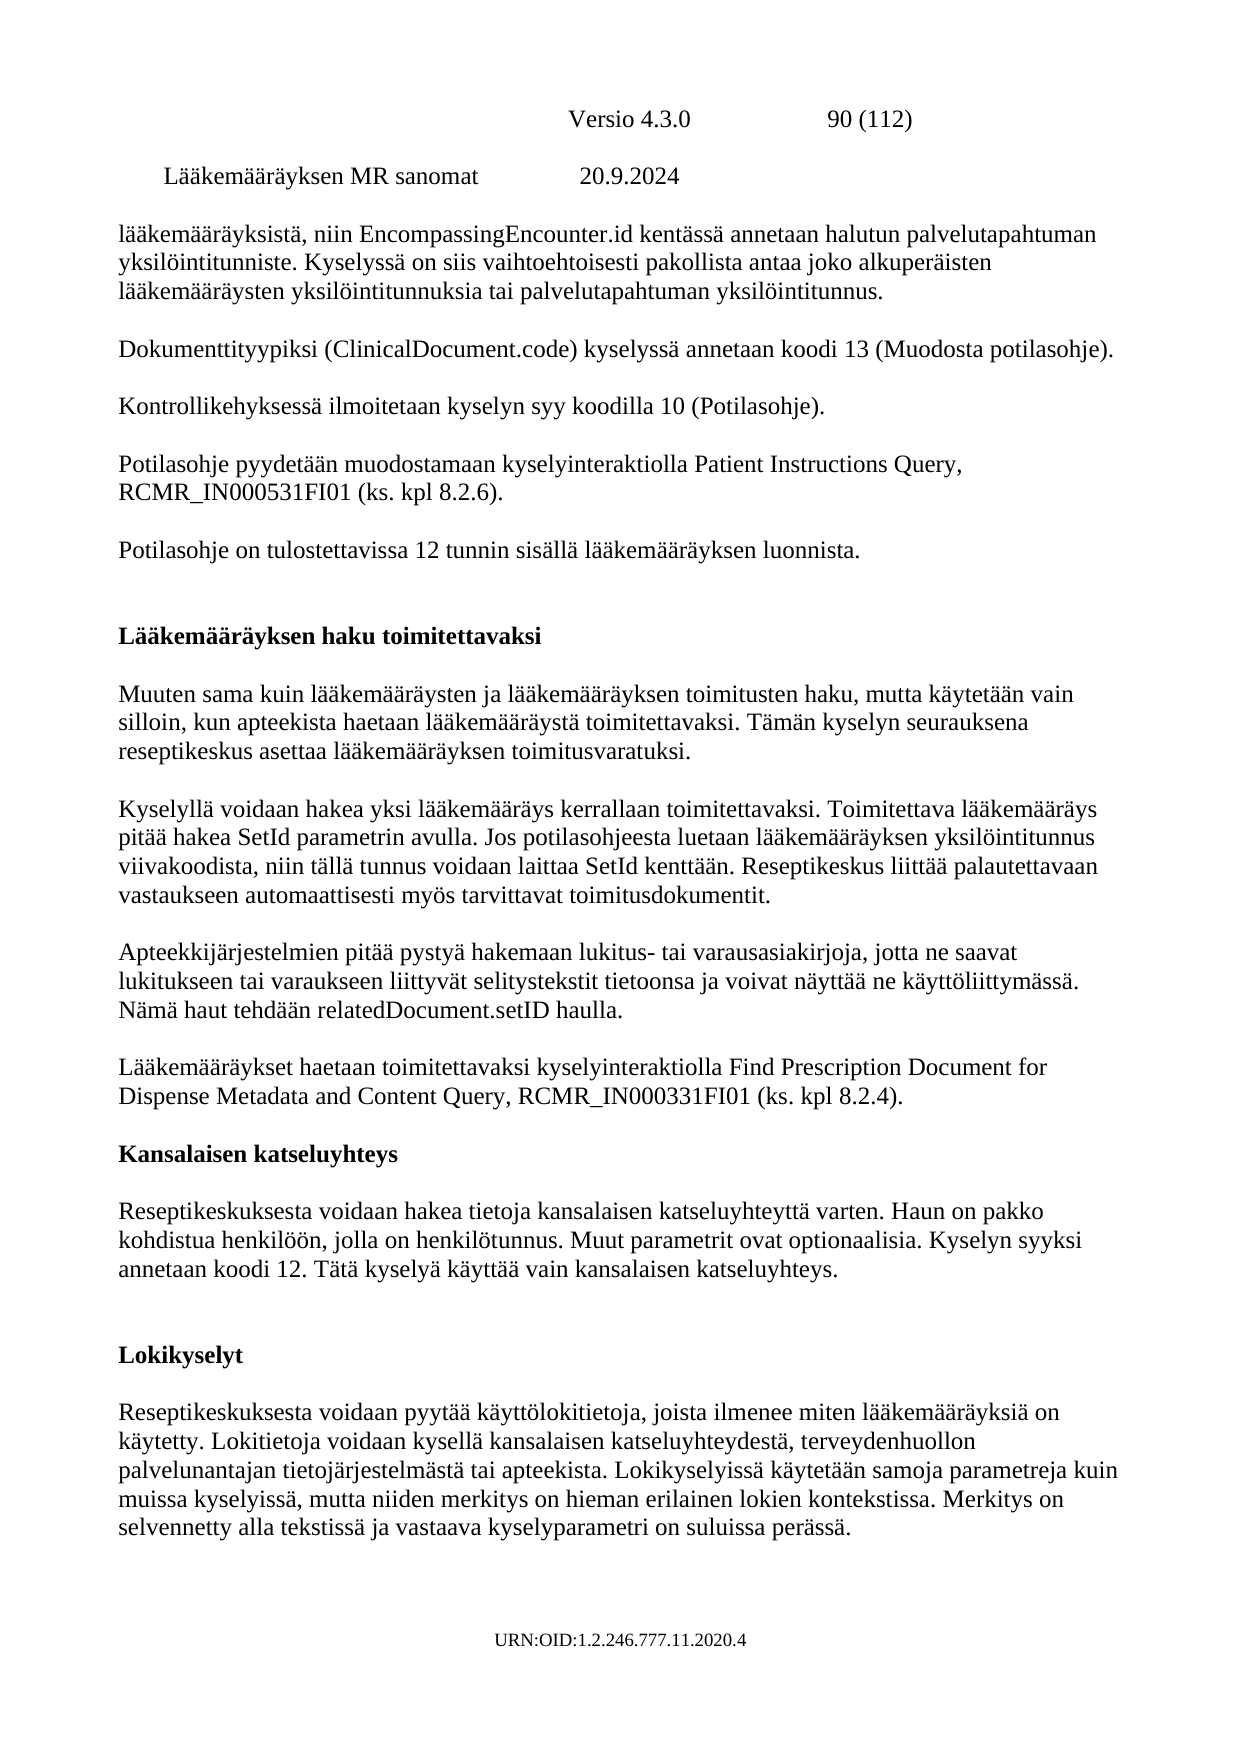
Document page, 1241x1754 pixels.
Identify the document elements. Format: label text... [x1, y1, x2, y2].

text Lokikyselyt [118, 1340, 1122, 1369]
text Reseptikeskuksesta voidaan hakea tietoja kansalaisen katseluyhteyttä varten. Haun on pakko kohdistua henkilöön, jolla on henkilötunnus. Muut parametrit ovat optionaalisia. Kyselyn syyksi annetaan koodi 12. Tätä kyselyä käyttää vain kansalaisen katseluyhteys. [118, 1196, 1122, 1282]
text Potilasohje pyydetään muodostamaan kyselyinteraktiolla Patient Instructions Query, RCMR_IN000531FI01 (ks. kpl 8.2.6). [118, 449, 1122, 506]
text Reseptikeskuksesta voidaan pyytää käyttölokitietoja, joista ilmenee miten lääkemääräyksiä on käytetty. Lokitietoja voidaan kysellä kansalaisen katseluyhteydestä, terveydenhuollon palvelunantajan tietojärjestelmästä tai apteekista. Lokikyselyissä käytetään samoja parametreja kuin muissa kyselyissä, mutta niiden merkitys on hieman erilainen lokien kontekstissa. Merkitys on selvennetty alla tekstissä ja vastaava kyselyparametri on suluissa perässä. [118, 1397, 1122, 1541]
text Lääkemääräykset haetaan toimitettavaksi kyselyinteraktiolla Find Prescription Document for Dispense Metadata and Content Query, RCMR_IN000331FI01 (ks. kpl 8.2.4). [118, 1052, 1122, 1110]
text Dokumenttityypiksi (ClinicalDocument.code) kyselyssä annetaan koodi 13 (Muodosta potilasohje). [118, 334, 1122, 362]
text Kontrollikehyksessä ilmoitetaan kyselyn syy koodilla 10 (Potilasohje). [118, 391, 1122, 420]
text Kansalaisen katseluyhteys [118, 1139, 1122, 1167]
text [118, 219, 1122, 305]
text Muuten sama kuin lääkemääräysten ja lääkemääräyksen toimitusten haku, mutta käytetään vain silloin, kun apteekista haetaan lääkemääräystä toimitettavaksi. Tämän kyselyn seurauksena reseptikeskus asettaa lääkemääräyksen toimitusvaratuksi. [118, 679, 1122, 765]
text Apteekkijärjestelmien pitää pystyä hakemaan lukitus- tai varausasiakirjoja, jotta ne saavat lukitukseen tai varaukseen liittyvät selitystekstit tietoonsa ja voivat näyttää ne käyttöliittymässä. Nämä haut tehdään relatedDocument.setID haulla. [118, 937, 1122, 1024]
text Kyselyllä voidaan hakea yksi lääkemääräys kerrallaan toimitettavaksi. Toimitettava lääkemääräys pitää hakea SetId parametrin avulla. Jos potilasohjeesta luetaan lääkemääräyksen yksilöintitunnus viivakoodista, niin tällä tunnus voidaan laittaa SetId kenttään. Reseptikeskus liittää palautettavaan vastaukseen automaattisesti myös tarvittavat toimitusdokumentit. [118, 794, 1122, 909]
text Potilasohje on tulostettavissa 12 tunnin sisällä lääkemääräyksen luonnista. [118, 535, 1122, 564]
text Lääkemääräyksen haku toimitettavaksi [118, 621, 1122, 650]
